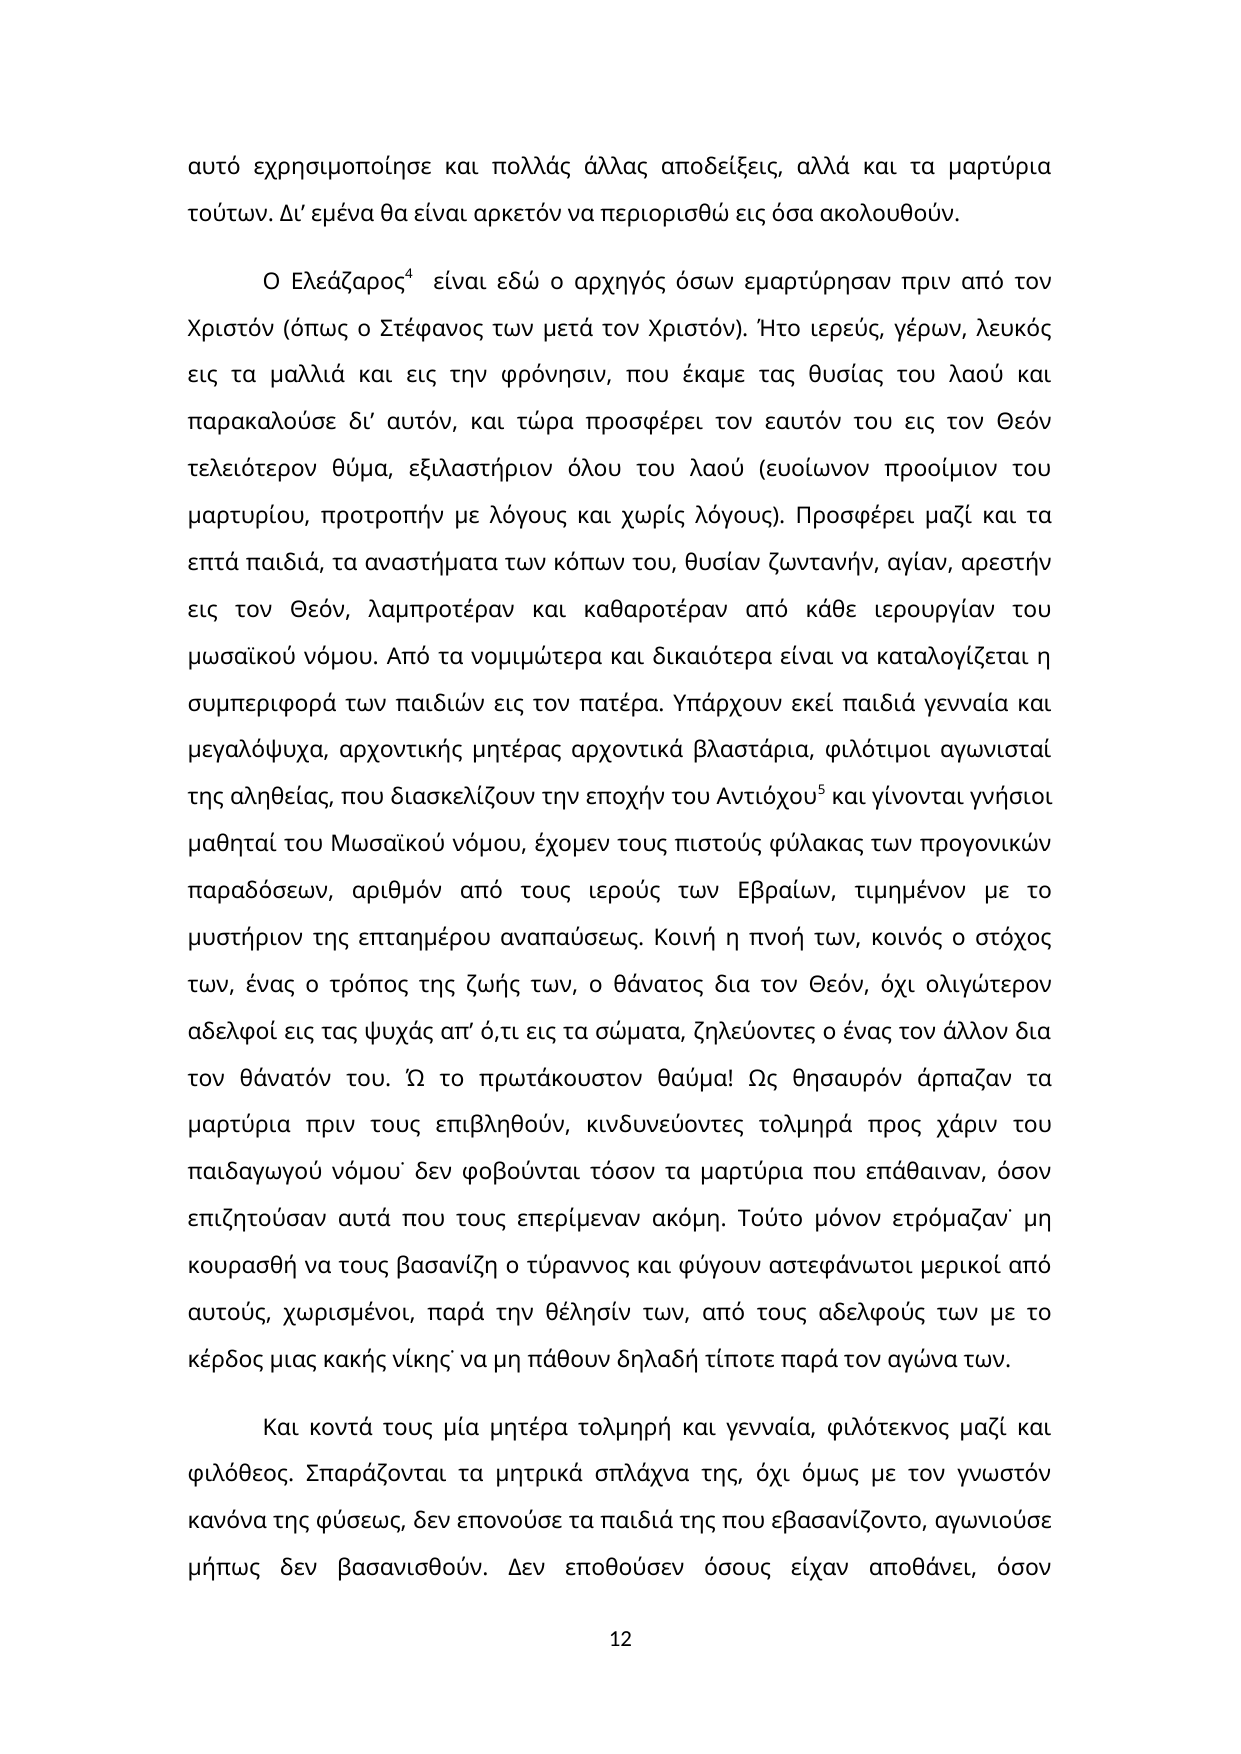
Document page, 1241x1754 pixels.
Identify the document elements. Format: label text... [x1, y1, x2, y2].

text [187, 1410, 1053, 1582]
text Ο Ελεάζαρος4 είναι εδώ ο αρχηγός όσων εμαρτύρησαν πριν από τον Χριστόν (όπως ο Στέφανος των μετά τον Χριστόν). Ήτο ιερεύς, γέρων, λευκός εις τα μαλλιά και εις την φρόνησιν, που έκαμε τας θυσίας του λαού και παρακαλούσε δι’ αυτόν, και τώρα προσφέρει τον εαυτόν του εις τον Θεόν τελειότερον θύμα, εξιλαστήριον όλου του λαού (ευοίωνον προοίμιον του μαρτυρίου, προτροπήν με λόγους και χωρίς λόγους). Προσφέρει μαζί και τα επτά παιδιά, τα αναστήματα των κόπων του, θυσίαν ζωντανήν, αγίαν, αρεστήν εις τον Θεόν, λαμπροτέραν και καθαροτέραν από κάθε ιερουργίαν του μωσαϊκού νόμου. Από τα νομιμώτερα και δικαιότερα είναι να καταλογίζεται η συμπεριφορά των παιδιών εις τον πατέρα. Υπάρχουν εκεί παιδιά γενναία και μεγαλόψυχα, αρχοντικής μητέρας αρχοντικά βλαστάρια, φιλότιμοι αγωνισταί της αληθείας, που διασκελίζουν την εποχήν του Αντιόχου5 και γίνονται γνήσιοι μαθηταί του Μωσαϊκού νόμου, έχομεν τους πιστούς φύλακας των προγονικών παραδόσεων, αριθμόν από τους ιερούς των Εβραίων, τιμημένον με το μυστήριον της επταημέρου αναπαύσεως. Κοινή η πνοή των, κοινός ο στόχος των, ένας ο τρόπος της ζωής των, ο θάνατος δια τον Θεόν, όχι ολιγώτερον αδελφοί εις τας ψυχάς απ’ ό,τι εις τα σώματα, ζηλεύοντες ο ένας τον άλλον δια τον θάνατόν του. Ώ το πρωτάκουστον θαύμα! Ως θησαυρόν άρπαζαν τα μαρτύρια πριν τους επιβληθούν, κινδυνεύοντες τολμηρά προς χάριν του παιδαγωγού νόμου˙ δεν φοβούνται τόσον τα μαρτύρια που επάθαιναν, όσον επιζητούσαν αυτά που τους επερίμεναν ακόμη. Τούτο μόνον ετρόμαζαν˙ μη κουρασθή να τους βασανίζη ο τύραννος και φύγουν αστεφάνωτοι μερικοί από αυτούς, χωρισμένοι, παρά την θέλησίν των, από τους αδελφούς των με το κέρδος μιας κακής νίκης˙ να μη πάθουν δηλαδή τίποτε παρά τον αγώνα των. [187, 264, 1053, 1374]
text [187, 150, 1053, 228]
